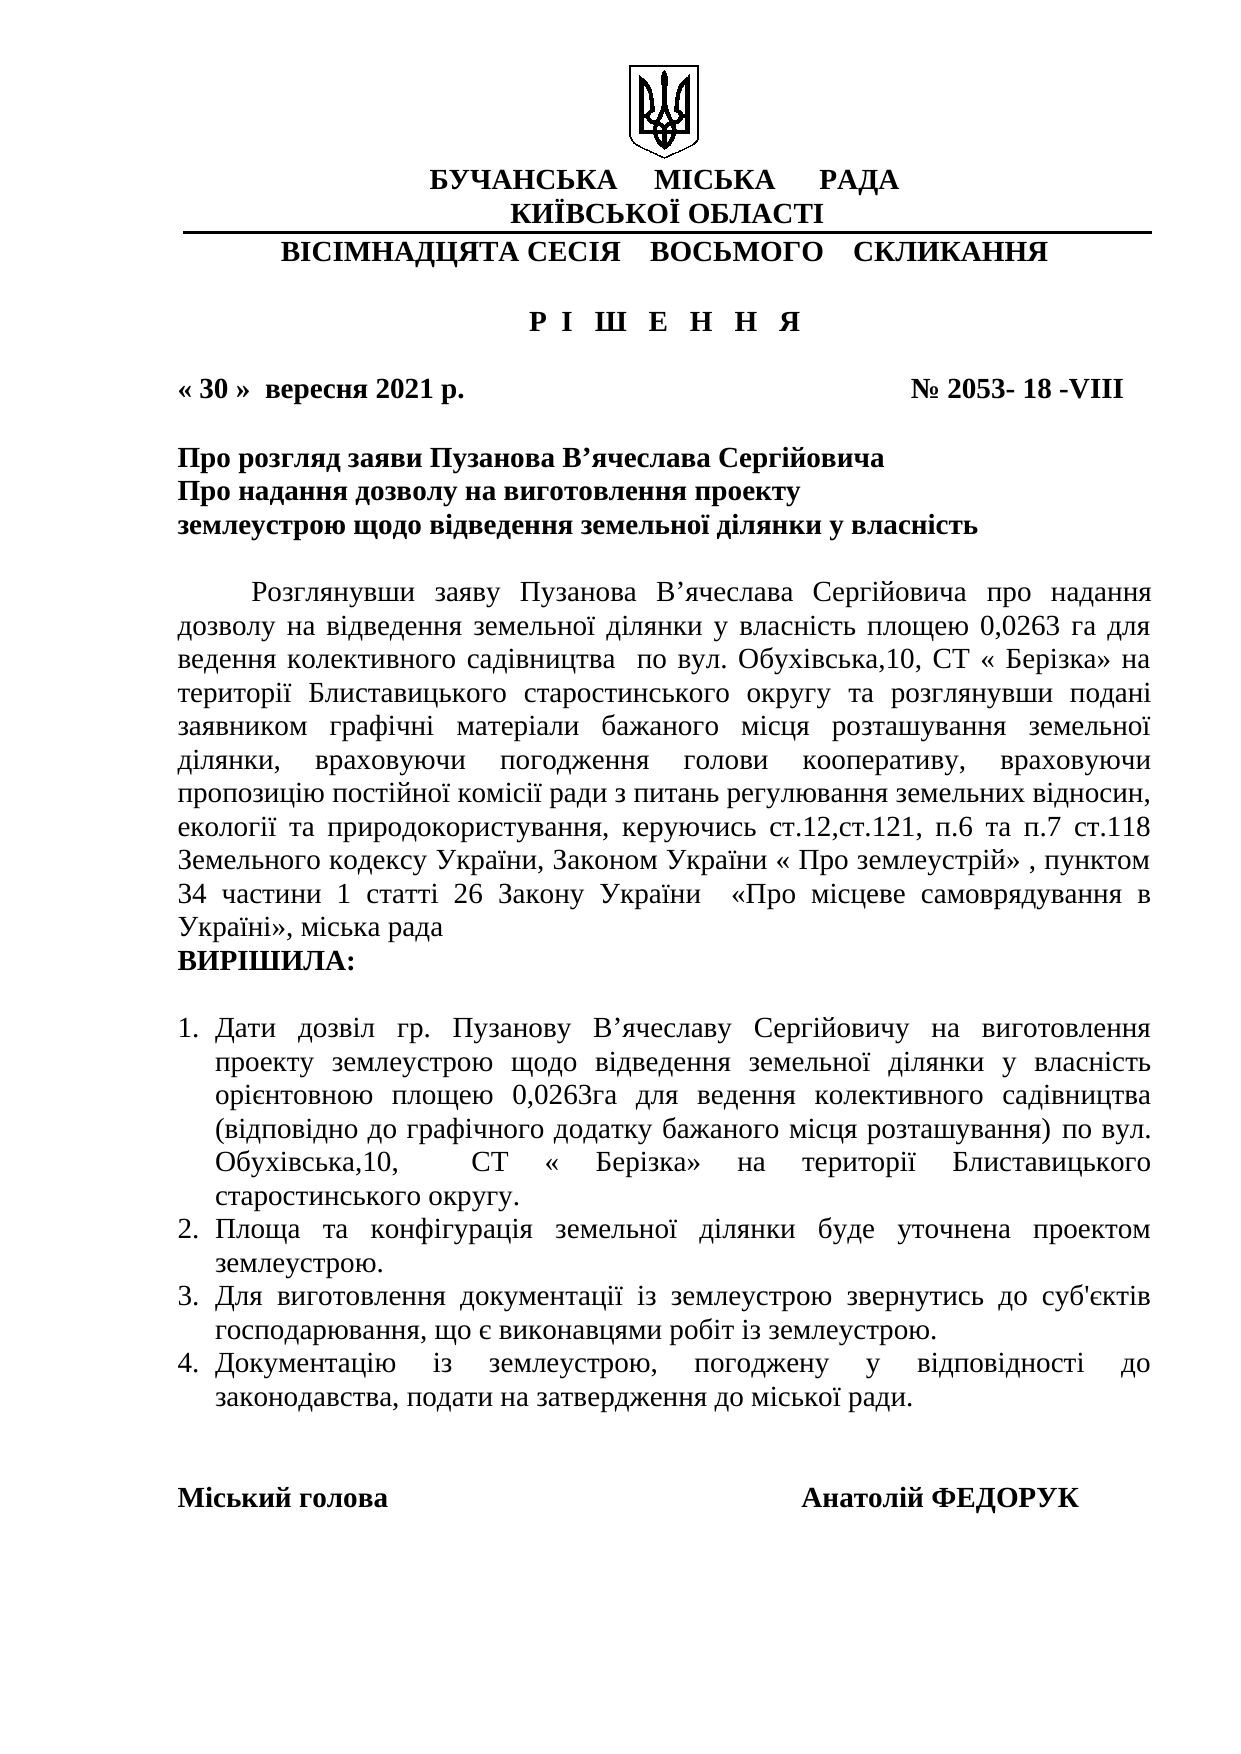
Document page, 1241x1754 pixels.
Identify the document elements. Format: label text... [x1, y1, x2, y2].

text « 30 » вересня 2021 р. № 2053- 18 -VІІІ [177, 371, 1152, 404]
list Для виготовлення документації із землеустрою звернутись до суб'єктів господарювання, що є виконавцями робіт із землеустрою. [177, 1278, 1152, 1346]
text Міський голова Анатолій ФЕДОРУК [177, 1480, 1152, 1513]
text БУЧАНСЬКА МІСЬКА РАДА [177, 162, 1152, 196]
list Дати дозвіл гр. Пузанову В’ячеславу Сергійовичу на виготовлення проекту землеустрою щодо відведення земельної ділянки у власність орієнтовною площею 0,0263га для ведення колективного садівництва (відповідно до графічного додатку бажаного місця розташування) по вул. Обухівська,10, СТ « Берізка» на території Блиставицького старостинського округу. [177, 1010, 1152, 1211]
text Р І Ш Е Н Н Я [177, 304, 1152, 337]
list Документацію із землеустрою, погоджену у відповідності до законодавства, подати на затвердження до міської ради. [177, 1346, 1152, 1413]
text землеустрою щодо відведення земельної ділянки у власність [177, 507, 1152, 541]
text Розглянувши заяву Пузанова В’ячеслава Сергійовича про надання дозволу на відведення земельної ділянки у власність площею 0,0263 га для ведення колективного садівництва по вул. Обухівська,10, СТ « Берізка» на території Блиставицького старостинського округу та розглянувши подані заявником графічні матеріали бажаного місця розташування земельної ділянки, враховуючи погодження голови кооперативу, враховуючи пропозицію постійної комісії ради з питань регулювання земельних відносин, екології та природокористування, керуючись ст.12,ст.121, п.6 та п.7 ст.118 Земельного кодексу України, Законом України « Про землеустрій» , пунктом 34 частини 1 статті 26 Закону України «Про місцеве самоврядування в Україні», міська рада [177, 574, 1152, 943]
list Площа та конфігурація земельної ділянки буде уточнена проектом землеустрою. [177, 1211, 1152, 1278]
text Про надання дозволу на виготовлення проекту [177, 473, 1152, 507]
text ВИРІШИЛА: [177, 943, 1152, 977]
text ВІСІМНАДЦЯТА СЕСІЯ ВОСЬМОГО СКЛИКАННЯ [177, 234, 1152, 268]
text КИЇВСЬКОЇ ОБЛАСТІ [183, 196, 1152, 231]
text Про розгляд заяви Пузанова В’ячеслава Сергійовича [177, 440, 1152, 473]
